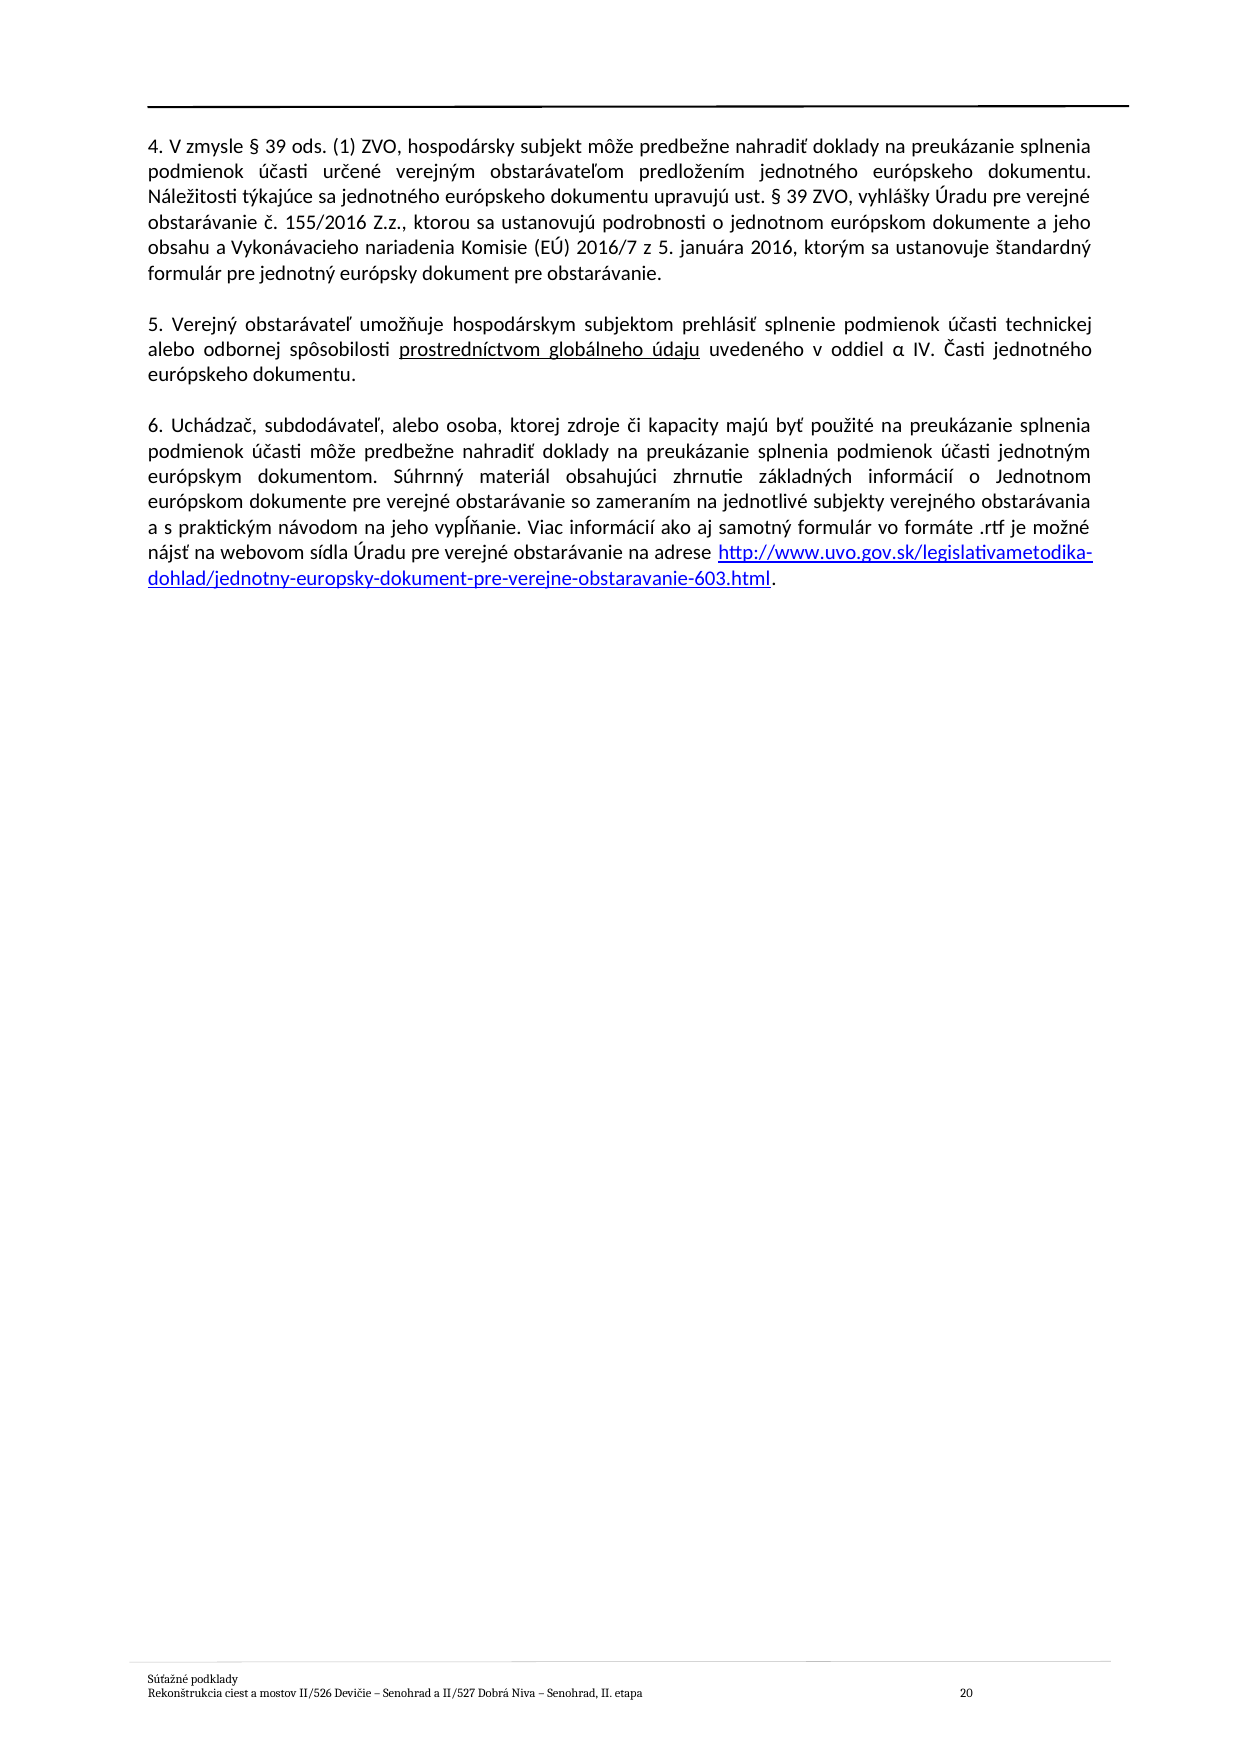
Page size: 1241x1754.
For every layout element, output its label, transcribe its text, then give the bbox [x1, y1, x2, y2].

text 6. Uchádzač, subdodávateľ, alebo osoba, ktorej zdroje či kapacity majú byť použité na preukázanie splnenia podmienok účasti môže predbežne nahradiť doklady na preukázanie splnenia podmienok účasti jednotným európskym dokumentom. Súhrnný materiál obsahujúci zhrnutie základných informácií o Jednotnom európskom dokumente pre verejné obstarávanie so zameraním na jednotlivé subjekty verejného obstarávania a s praktickým návodom na jeho vypĺňanie. Viac informácií ako aj samotný formulár vo formáte .rtf je možné nájsť na webovom sídla Úradu pre verejné obstarávanie na adrese http://www.uvo.gov.sk/legislativametodika-dohlad/jednotny-europsky-dokument-pre-verejne-obstaravanie-603.html. [148, 412, 1092, 590]
text 5. Verejný obstarávateľ umožňuje hospodárskym subjektom prehlásiť splnenie podmienok účasti technickej alebo odbornej spôsobilosti prostredníctvom globálneho údaju uvedeného v oddiel α IV. Časti jednotného európskeho dokumentu. [148, 311, 1092, 387]
text 4. V zmysle § 39 ods. (1) ZVO, hospodársky subjekt môže predbežne nahradiť doklady na preukázanie splnenia podmienok účasti určené verejným obstarávateľom predložením jednotného európskeho dokumentu. Náležitosti týkajúce sa jednotného európskeho dokumentu upravujú ust. § 39 ZVO, vyhlášky Úradu pre verejné obstarávanie č. 155/2016 Z.z., ktorou sa ustanovujú podrobnosti o jednotnom európskom dokumente a jeho obsahu a Vykonávacieho nariadenia Komisie (EÚ) 2016/7 z 5. januára 2016, ktorým sa ustanovuje štandardný formulár pre jednotný európsky dokument pre obstarávanie. [148, 133, 1092, 285]
